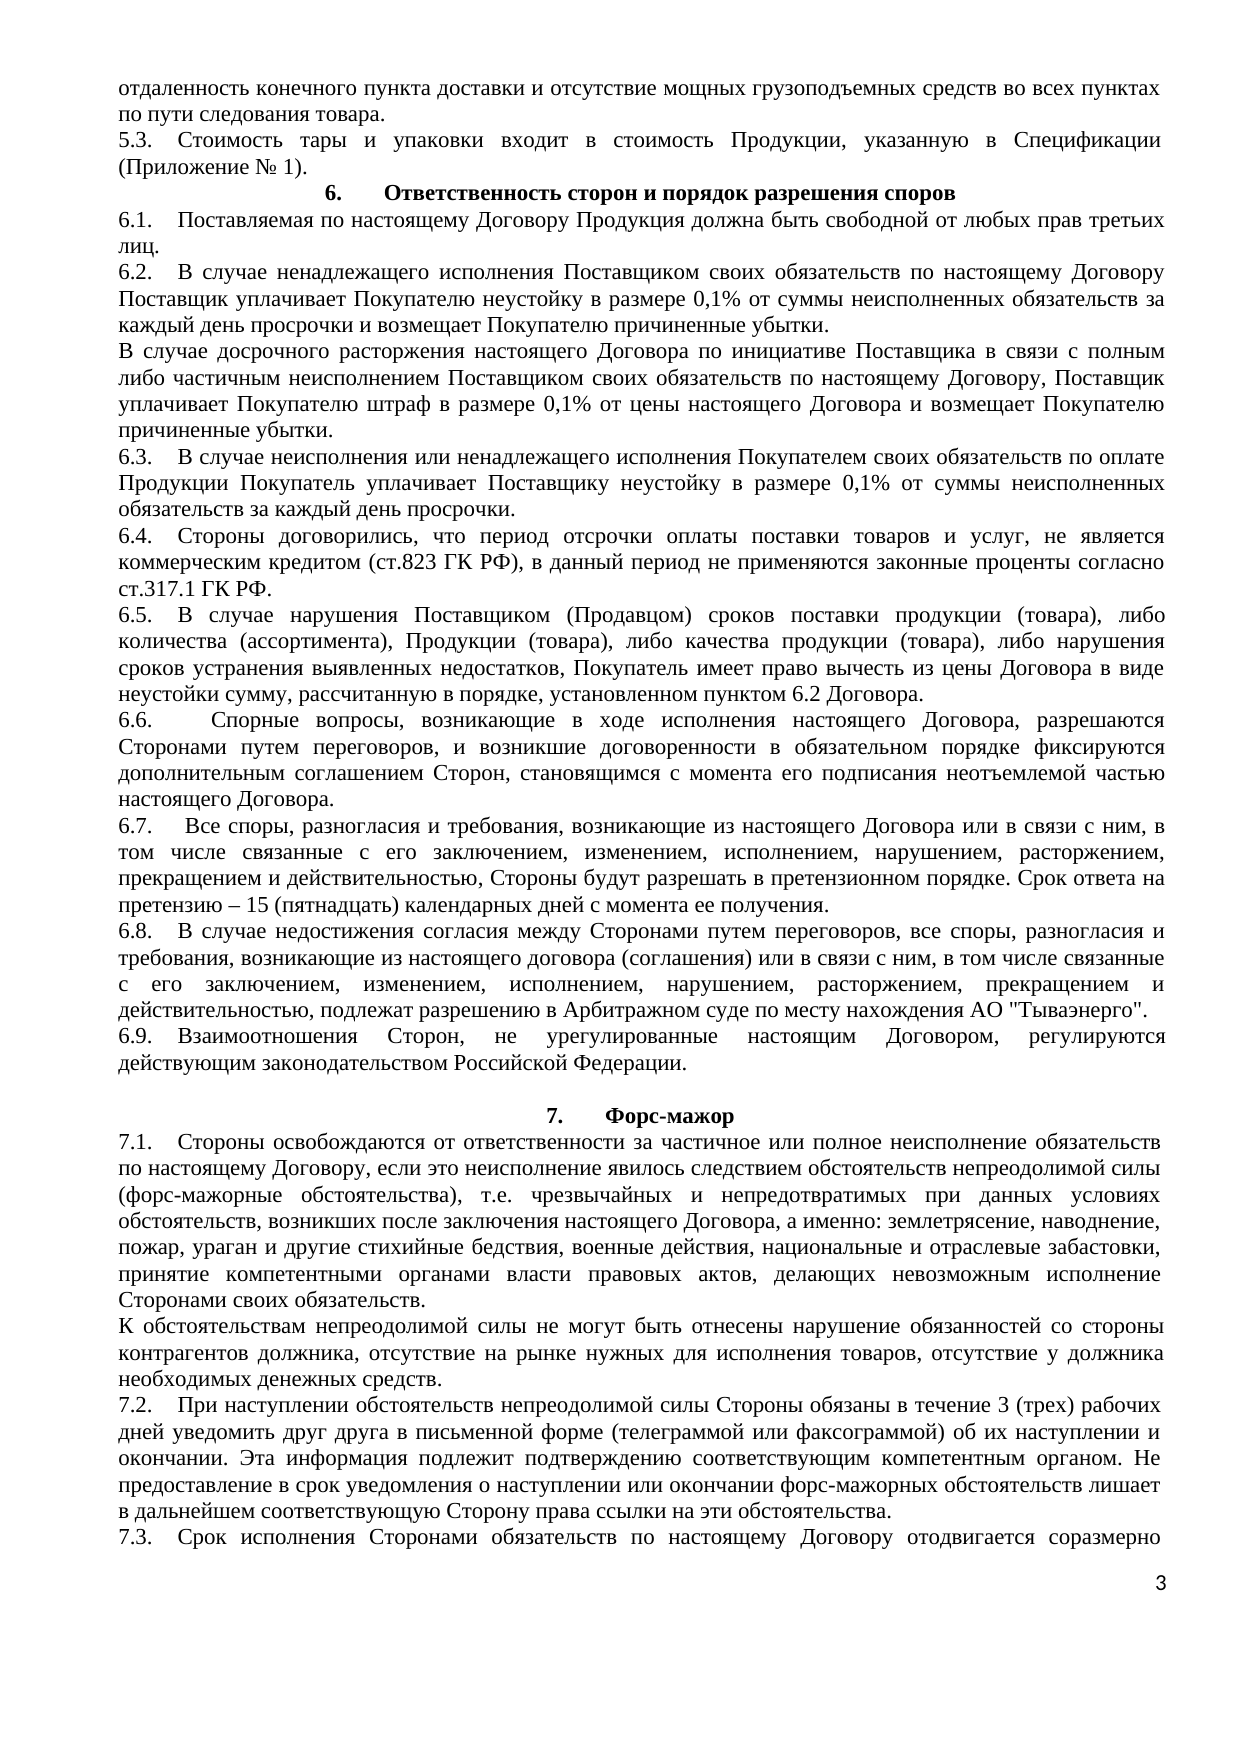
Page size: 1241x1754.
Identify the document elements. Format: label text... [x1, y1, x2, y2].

list При наступлении обстоятельств непреодолимой силы Стороны обязаны в течение 3 (трех) рабочих дней уведомить друг друга в письменной форме (телеграммой или факсограммой) об их наступлении и окончании. Эта информация подлежит подтверждению соответствующим компетентным органом. Не предоставление в срок уведомления о наступлении или окончании форс-мажорных обстоятельств лишает в дальнейшем соответствующую Сторону права ссылки на эти обстоятельства. [118, 1392, 1162, 1523]
list Поставляемая по настоящему Договору Продукция должна быть свободной от любых прав третьих лиц. [118, 206, 1167, 258]
list В случае недостижения согласия между Сторонами путем переговоров, все споры, разногласия и требования, возникающие из настоящего договора (соглашения) или в связи с ним, в том числе связанные с его заключением, изменением, исполнением, нарушением, расторжением, прекращением и действительностью, подлежат разрешению в Арбитражном суде по месту нахождения АО "Тываэнерго". [118, 917, 1167, 1023]
list Взаимоотношения Сторон, не урегулированные настоящим Договором, регулируются действующим законодательством Российской Федерации. [118, 1023, 1167, 1075]
list В случае нарушения Поставщиком (Продавцом) сроков поставки продукции (товара), либо количества (ассортимента), Продукции (товара), либо качества продукции (товара), либо нарушения сроков устранения выявленных недостатков, Покупатель имеет право вычесть из цены Договора в виде неустойки сумму, рассчитанную в порядке, установленном пунктом 6.2 Договора. [118, 601, 1167, 706]
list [118, 74, 1162, 127]
text К обстоятельствам непреодолимой силы не могут быть отнесены нарушение обязанностей со стороны контрагентов должника, отсутствие на рынке нужных для исполнения товаров, отсутствие у должника необходимых денежных средств. [118, 1312, 1167, 1392]
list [118, 1523, 1162, 1550]
list Форс-мажор [118, 1102, 1162, 1128]
list В случае неисполнения или ненадлежащего исполнения Покупателем своих обязательств по оплате Продукции Покупатель уплачивает Поставщику неустойку в размере 0,1% от суммы неисполненных обязательств за каждый день просрочки. [118, 443, 1167, 522]
list Стоимость тары и упаковки входит в стоимость Продукции, указанную в Спецификации (Приложение № 1). [118, 127, 1162, 179]
list Все споры, разногласия и требования, возникающие из настоящего Договора или в связи с ним, в том числе связанные с его заключением, изменением, исполнением, нарушением, расторжением, прекращением и действительностью, Стороны будут разрешать в претензионном порядке. Срок ответа на претензию – 15 (пятнадцать) календарных дней с момента ее получения. [118, 812, 1167, 917]
list Ответственность сторон и порядок разрешения споров [118, 179, 1162, 206]
list Стороны освобождаются от ответственности за частичное или полное неисполнение обязательств по настоящему Договору, если это неисполнение явилось следствием обстоятельств непреодолимой силы (форс-мажорные обстоятельства), т.е. чрезвычайных и непредотвратимых при данных условиях обстоятельств, возникших после заключения настоящего Договора, а именно: землетрясение, наводнение, пожар, ураган и другие стихийные бедствия, военные действия, национальные и отраслевые забастовки, принятие компетентными органами власти правовых актов, делающих невозможным исполнение Сторонами своих обязательств. [118, 1128, 1162, 1312]
text В случае досрочного расторжения настоящего Договора по инициативе Поставщика в связи с полным либо частичным неисполнением Поставщиком своих обязательств по настоящему Договору, Поставщик уплачивает Покупателю штраф в размере 0,1% от цены настоящего Договора и возмещает Покупателю причиненные убытки. [118, 337, 1167, 443]
list Стороны договорились, что период отсрочки оплаты поставки товаров и услуг, не является коммерческим кредитом (ст.823 ГК РФ), в данный период не применяются законные проценты согласно ст.317.1 ГК РФ. [118, 522, 1167, 601]
list В случае ненадлежащего исполнения Поставщиком своих обязательств по настоящему Договору Поставщик уплачивает Покупателю неустойку в размере 0,1% от суммы неисполненных обязательств за каждый день просрочки и возмещает Покупателю причиненные убытки. [118, 258, 1167, 337]
list Спорные вопросы, возникающие в ходе исполнения настоящего Договора, разрешаются Сторонами путем переговоров, и возникшие договоренности в обязательном порядке фиксируются дополнительным соглашением Сторон, становящимся с момента его подписания неотъемлемой частью настоящего Договора. [118, 706, 1167, 812]
